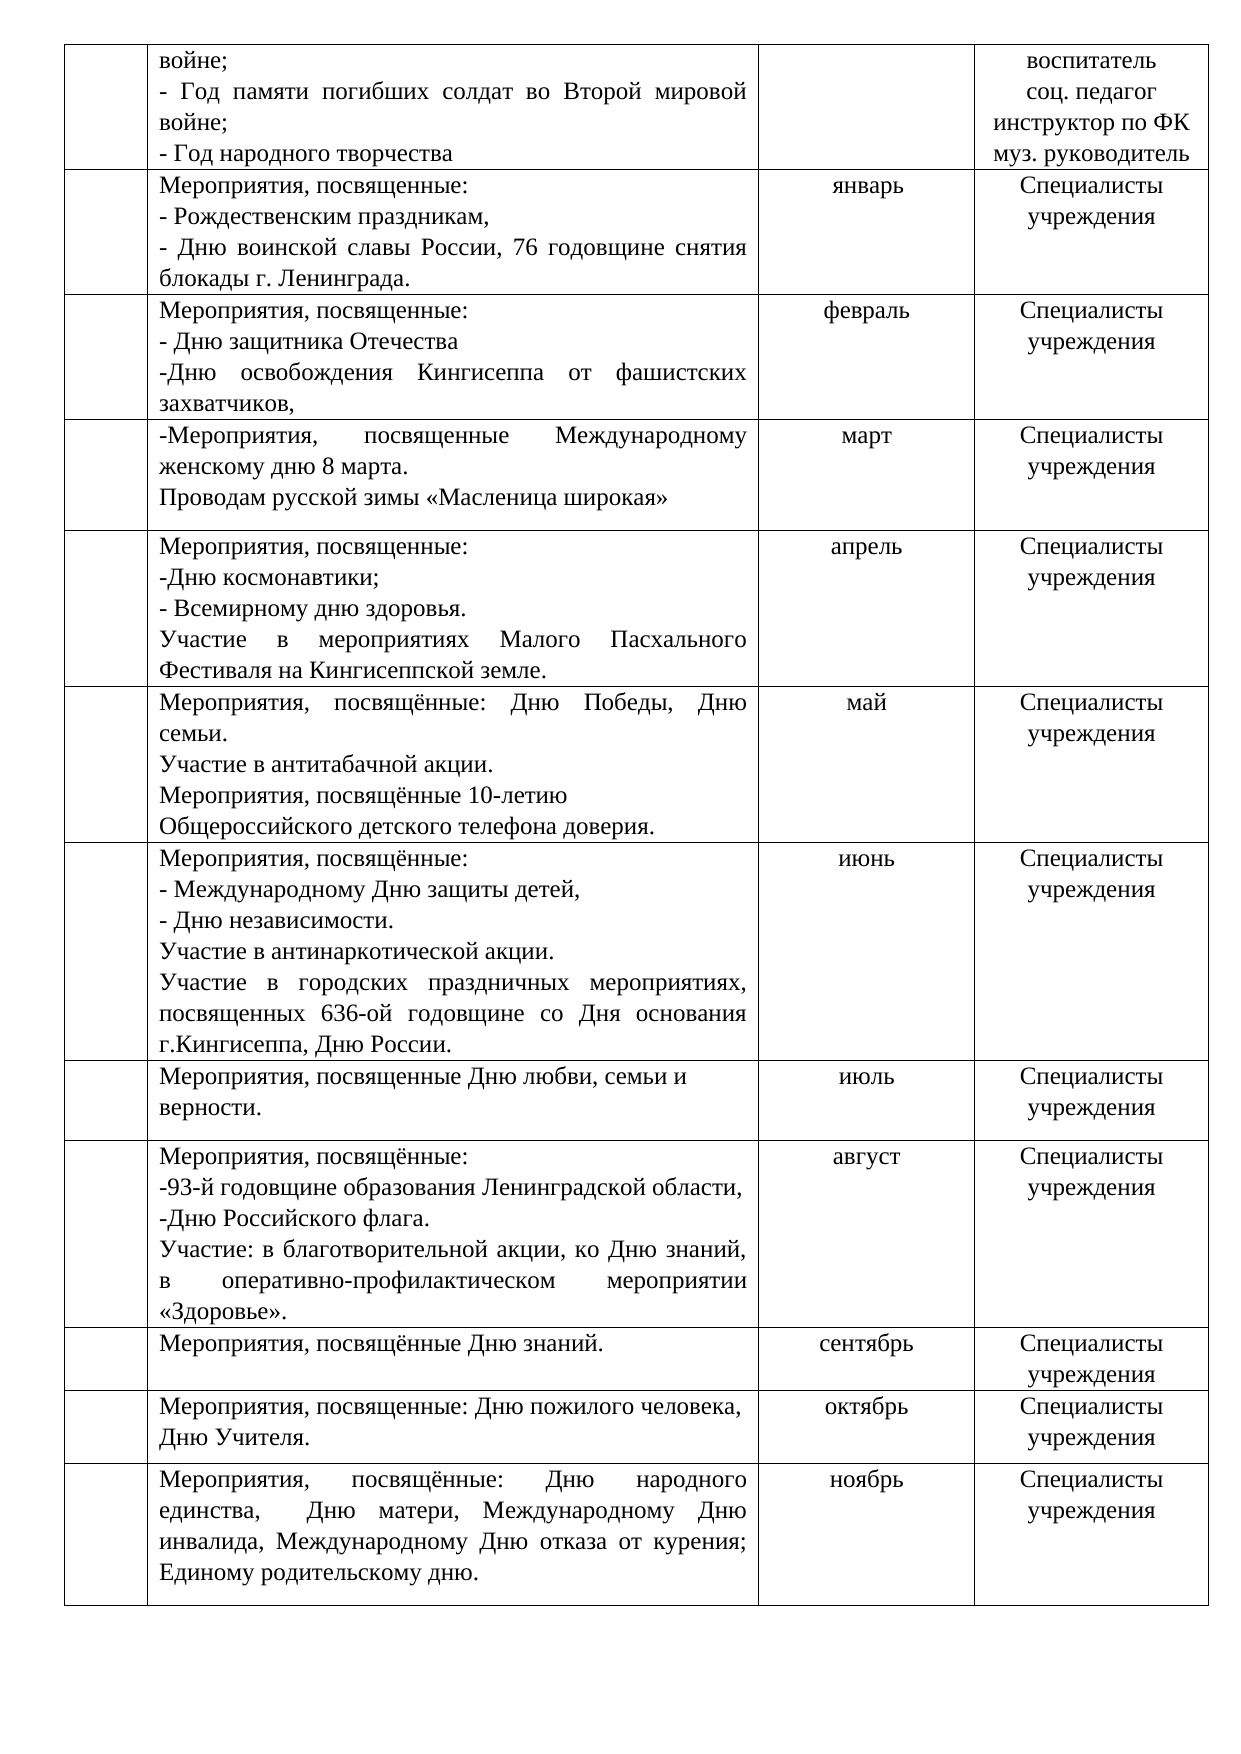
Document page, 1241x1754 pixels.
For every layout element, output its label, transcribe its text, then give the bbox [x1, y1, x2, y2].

table_cell [65, 1061, 147, 1140]
table_cell Мероприятия, посвященные: Дню пожилого человека, Дню Учителя. [148, 1391, 758, 1463]
table_cell [65, 843, 147, 1060]
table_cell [975, 45, 1208, 169]
table_cell апрель [759, 531, 974, 686]
table_cell Мероприятия, посвященные: - Рождественским праздникам, - Дню воинской славы России, 76 годовщине снятия блокады г. Ленинграда. [148, 170, 758, 294]
table_cell Специалисты учреждения [975, 531, 1208, 686]
table_cell июнь [759, 843, 974, 1060]
table_cell Специалисты учреждения [975, 420, 1208, 530]
table_cell [65, 1391, 147, 1463]
table_cell [65, 170, 147, 294]
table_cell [975, 1464, 1208, 1605]
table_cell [759, 45, 974, 169]
table_cell Мероприятия, посвящённые: Дню Победы, Дню семьи. Участие в антитабачной акции. Мероприятия, посвящённые 10-летию Общероссийского детского телефона доверия. [148, 687, 758, 842]
table_cell ноябрь [759, 1464, 974, 1605]
table_cell -Мероприятия, посвященные Международному женскому дню 8 марта. Проводам русской зимы «Масленица широкая» [148, 420, 758, 530]
table_cell Мероприятия, посвящённые: Дню народного единства, Дню матери, Международному Дню инвалида, Международному Дню отказа от курения; Единому родительскому дню. [148, 1464, 758, 1605]
table_cell октябрь [759, 1391, 974, 1463]
table_cell [65, 531, 147, 686]
table_cell [65, 1141, 147, 1327]
table_cell Специалисты учреждения [975, 1391, 1208, 1463]
table_cell Специалисты учреждения [975, 295, 1208, 419]
table_cell Специалисты учреждения [975, 687, 1208, 842]
table_cell февраль [759, 295, 974, 419]
table_cell Мероприятия, посвящённые: - Международному Дню защиты детей, - Дню независимости. Участие в антинаркотической акции. Участие в городских праздничных мероприятиях, посвященных 636-ой годовщине со Дня основания г.Кингисеппа, Дню России. [148, 843, 758, 1060]
table_cell [65, 295, 147, 419]
table_cell май [759, 687, 974, 842]
table_cell Мероприятия, посвящённые Дню знаний. [148, 1328, 758, 1390]
table_cell август [759, 1141, 974, 1327]
table_cell [65, 420, 147, 530]
table_cell Специалисты учреждения [975, 1328, 1208, 1390]
table_cell Мероприятия, посвященные Дню любви, семьи и верности. [148, 1061, 758, 1140]
table_cell Специалисты учреждения [975, 170, 1208, 294]
table_cell [65, 45, 147, 169]
table_cell [65, 1328, 147, 1390]
table_cell [65, 1464, 147, 1605]
table_cell [65, 687, 147, 842]
table_cell Специалисты учреждения [975, 843, 1208, 1060]
table_cell январь [759, 170, 974, 294]
table_cell Мероприятия, посвященные: -Дню космонавтики; - Всемирному дню здоровья. Участие в мероприятиях Малого Пасхального Фестиваля на Кингисеппской земле. [148, 531, 758, 686]
table_cell Мероприятия, посвящённые: -93-й годовщине образования Ленинградской области, -Дню Российского флага. Участие: в благотворительной акции, ко Дню знаний, в оперативно-профилактическом мероприятии «Здоровье». [148, 1141, 758, 1327]
table_cell март [759, 420, 974, 530]
table_cell Мероприятия, посвященные: - Дню защитника Отечества -Дню освобождения Кингисеппа от фашистских захватчиков, [148, 295, 758, 419]
table_cell сентябрь [759, 1328, 974, 1390]
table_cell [148, 45, 758, 169]
table_cell июль [759, 1061, 974, 1140]
table_cell Специалисты учреждения [975, 1061, 1208, 1140]
table_cell Специалисты учреждения [975, 1141, 1208, 1327]
